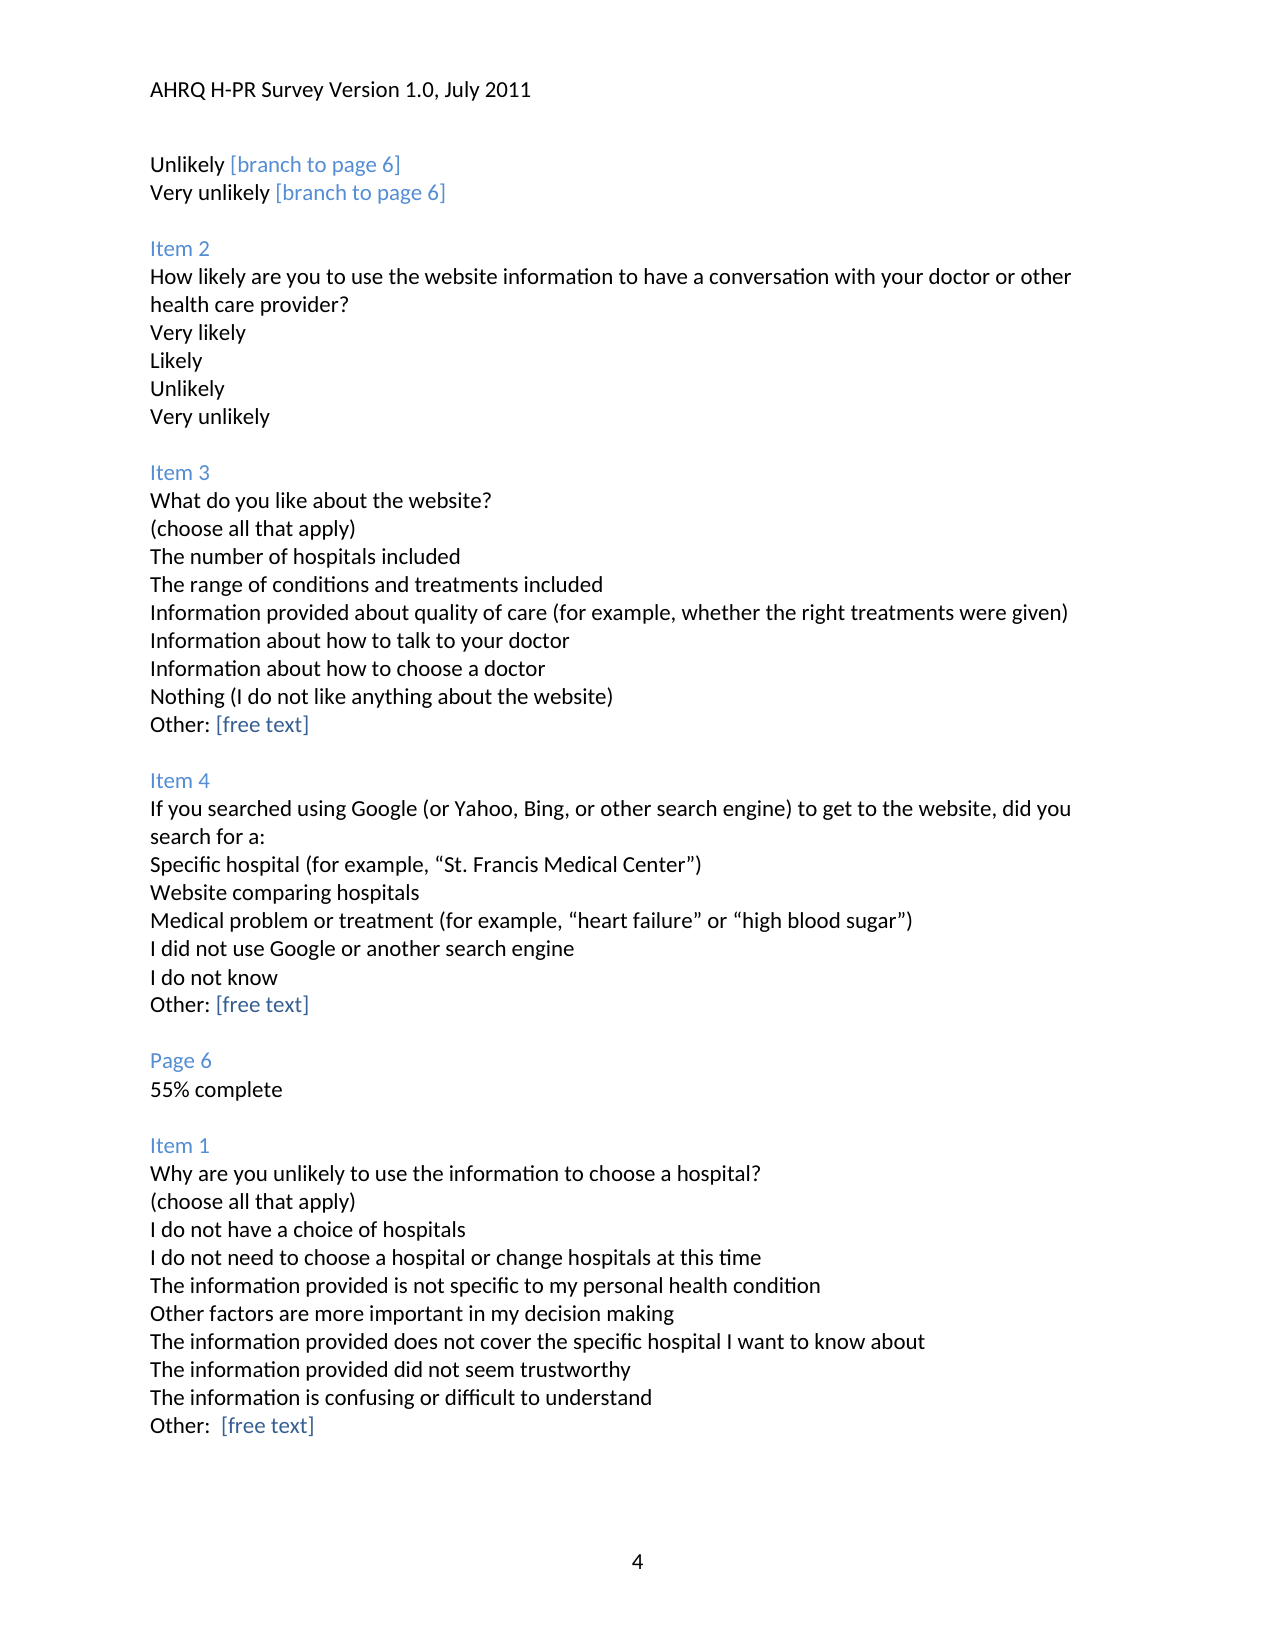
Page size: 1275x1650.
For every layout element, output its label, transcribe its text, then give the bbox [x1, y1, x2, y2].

text How likely are you to use the website information to have a conversation with your doctor or other health care provider? [150, 262, 1125, 318]
text Very unlikely [branch to page 6] [150, 178, 1125, 206]
text Specific hospital (for example, “St. Francis Medical Center”) [150, 851, 1125, 878]
text The information provided is not specific to my personal health condition [150, 1271, 1125, 1299]
text I do not have a choice of hospitals [150, 1215, 1125, 1243]
text Information provided about quality of care (for example, whether the right treatments were given) [150, 598, 1125, 626]
text Other factors are more important in my decision making [150, 1299, 1125, 1327]
text Item 3 [150, 458, 1125, 486]
text The range of conditions and treatments included [150, 570, 1125, 598]
text Nothing (I do not like anything about the website) [150, 682, 1125, 710]
text 55% complete [150, 1075, 1125, 1103]
text Item 1 [150, 1131, 1125, 1159]
text What do you like about the website? [150, 486, 1125, 514]
text I did not use Google or another search engine [150, 934, 1125, 963]
text The information provided did not seem trustworthy [150, 1355, 1125, 1383]
text Other: [free text] [150, 991, 1125, 1019]
text If you searched using Google (or Yahoo, Bing, or other search engine) to get to the website, did you search for a: [150, 794, 1125, 851]
text The number of hospitals included [150, 542, 1125, 570]
text Page 6 [150, 1047, 1125, 1075]
text Item 2 [150, 234, 1125, 262]
text Medical problem or treatment (for example, “heart failure” or “high blood sugar”) [150, 907, 1125, 934]
text The information provided does not cover the specific hospital I want to know about [150, 1327, 1125, 1355]
text The information is confusing or difficult to understand [150, 1383, 1125, 1411]
text Very likely [150, 318, 1125, 346]
text (choose all that apply) [150, 514, 1125, 542]
text I do not need to choose a hospital or change hospitals at this time [150, 1243, 1125, 1271]
text Information about how to talk to your doctor [150, 626, 1125, 654]
text Other: [free text] [150, 1411, 1125, 1439]
text Likely [150, 346, 1125, 374]
text Unlikely [150, 374, 1125, 402]
text Why are you unlikely to use the information to choose a hospital? [150, 1159, 1125, 1187]
text (choose all that apply) [150, 1187, 1125, 1215]
text I do not know [150, 963, 1125, 991]
text Information about how to choose a doctor [150, 654, 1125, 682]
text Other: [free text] [150, 710, 1125, 738]
text Very unlikely [150, 402, 1125, 430]
text Item 4 [150, 766, 1125, 794]
text Unlikely [branch to page 6] [150, 150, 1125, 178]
text Website comparing hospitals [150, 878, 1125, 907]
